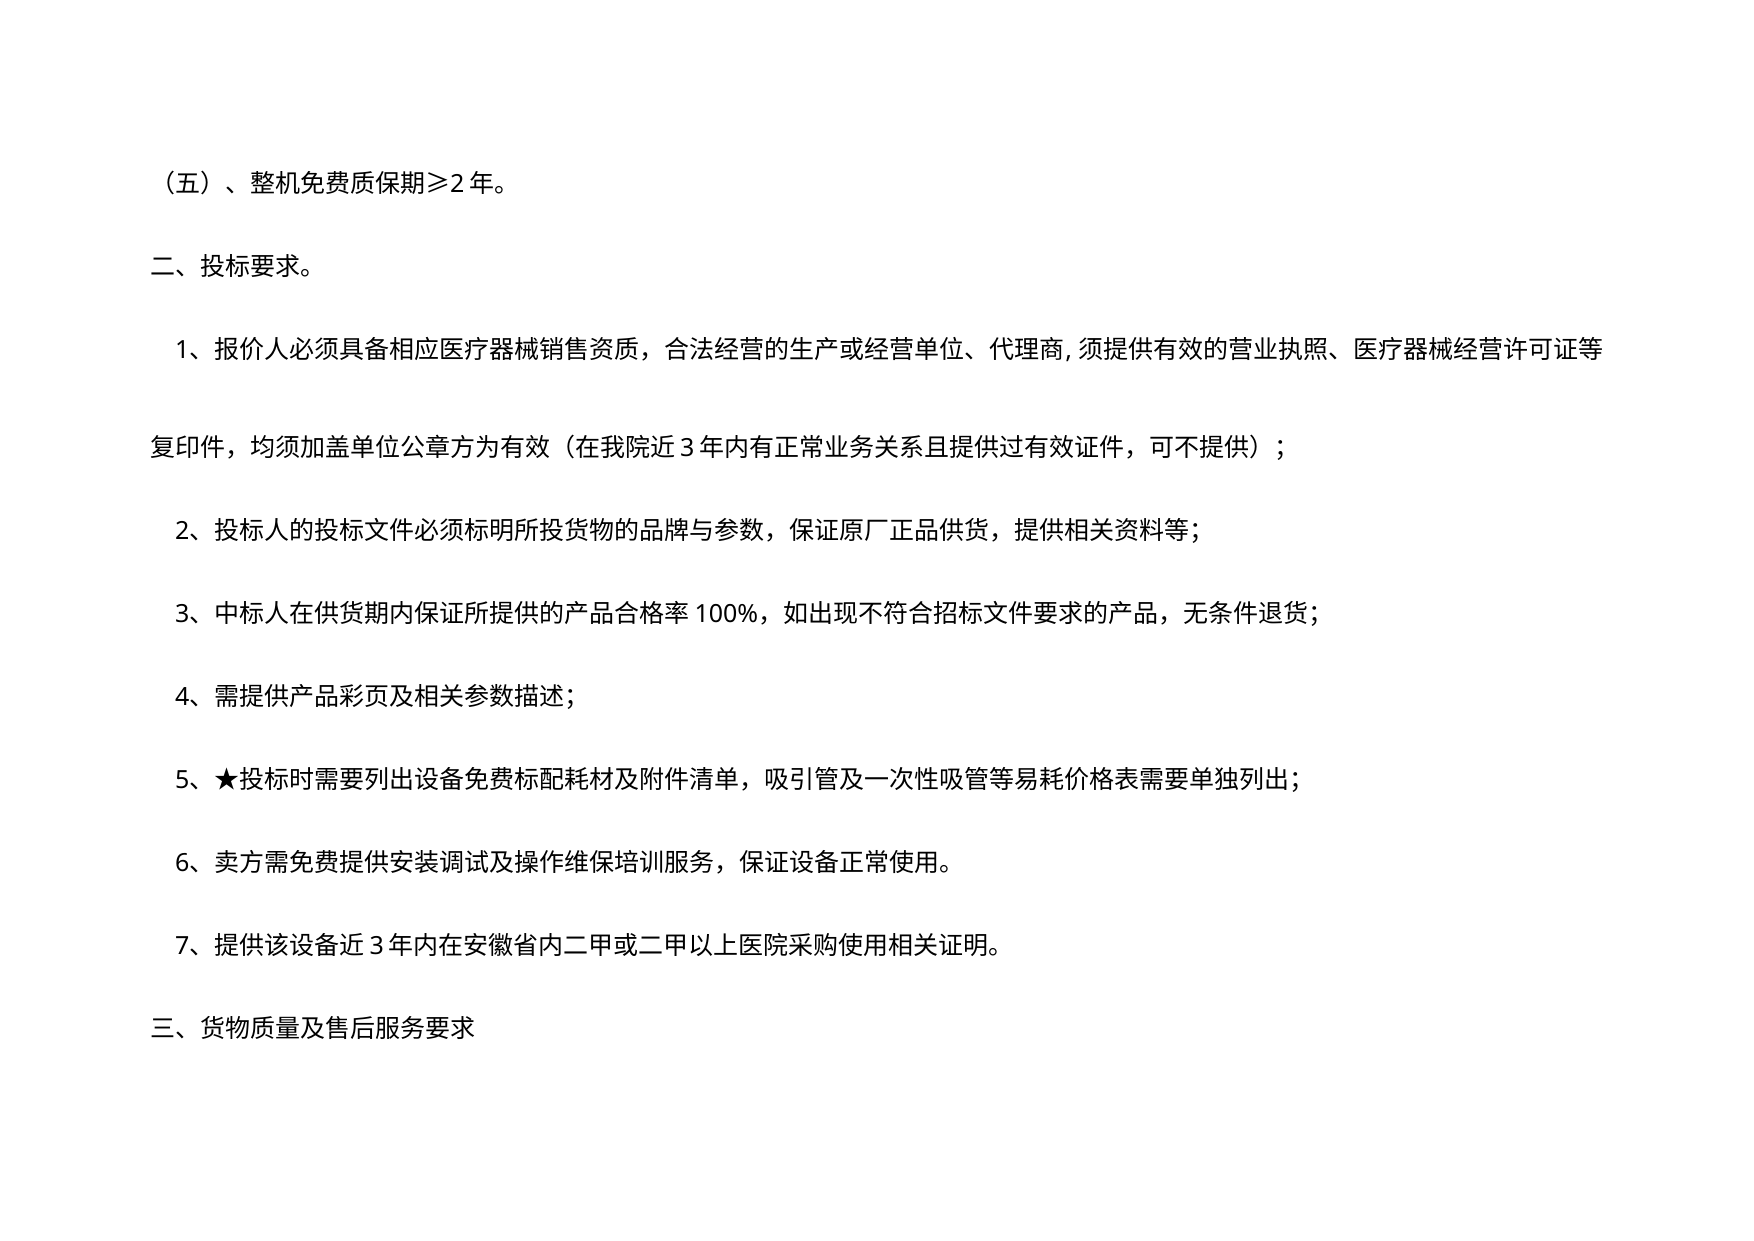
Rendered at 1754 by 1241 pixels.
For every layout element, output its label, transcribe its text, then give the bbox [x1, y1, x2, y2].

text 7、提供该设备近3年内在安徽省内二甲或二甲以上医院采购使用相关证明。 [150, 911, 1604, 976]
text （五）、整机免费质保期≥2年。 [150, 149, 1604, 214]
text 2、投标人的投标文件必须标明所投货物的品牌与参数，保证原厂正品供货，提供相关资料等； [150, 496, 1604, 561]
text 5、★投标时需要列出设备免费标配耗材及附件清单，吸引管及一次性吸管等易耗价格表需要单独列出； [150, 745, 1604, 810]
text 3、中标人在供货期内保证所提供的产品合格率100%，如出现不符合招标文件要求的产品，无条件退货； [150, 579, 1604, 644]
text 6、卖方需免费提供安装调试及操作维保培训服务，保证设备正常使用。 [150, 828, 1604, 893]
text 三、货物质量及售后服务要求 [150, 994, 1604, 1059]
text 1、报价人必须具备相应医疗器械销售资质，合法经营的生产或经营单位、代理商, 须提供有效的营业执照、医疗器械经营许可证等复印件，均须加盖单位公章方为有效（在我院近3年内有正常业务关系且提供过有效证件，可不提供）； [150, 315, 1604, 478]
text 二、投标要求。 [150, 232, 1604, 297]
text 4、需提供产品彩页及相关参数描述； [150, 662, 1604, 727]
